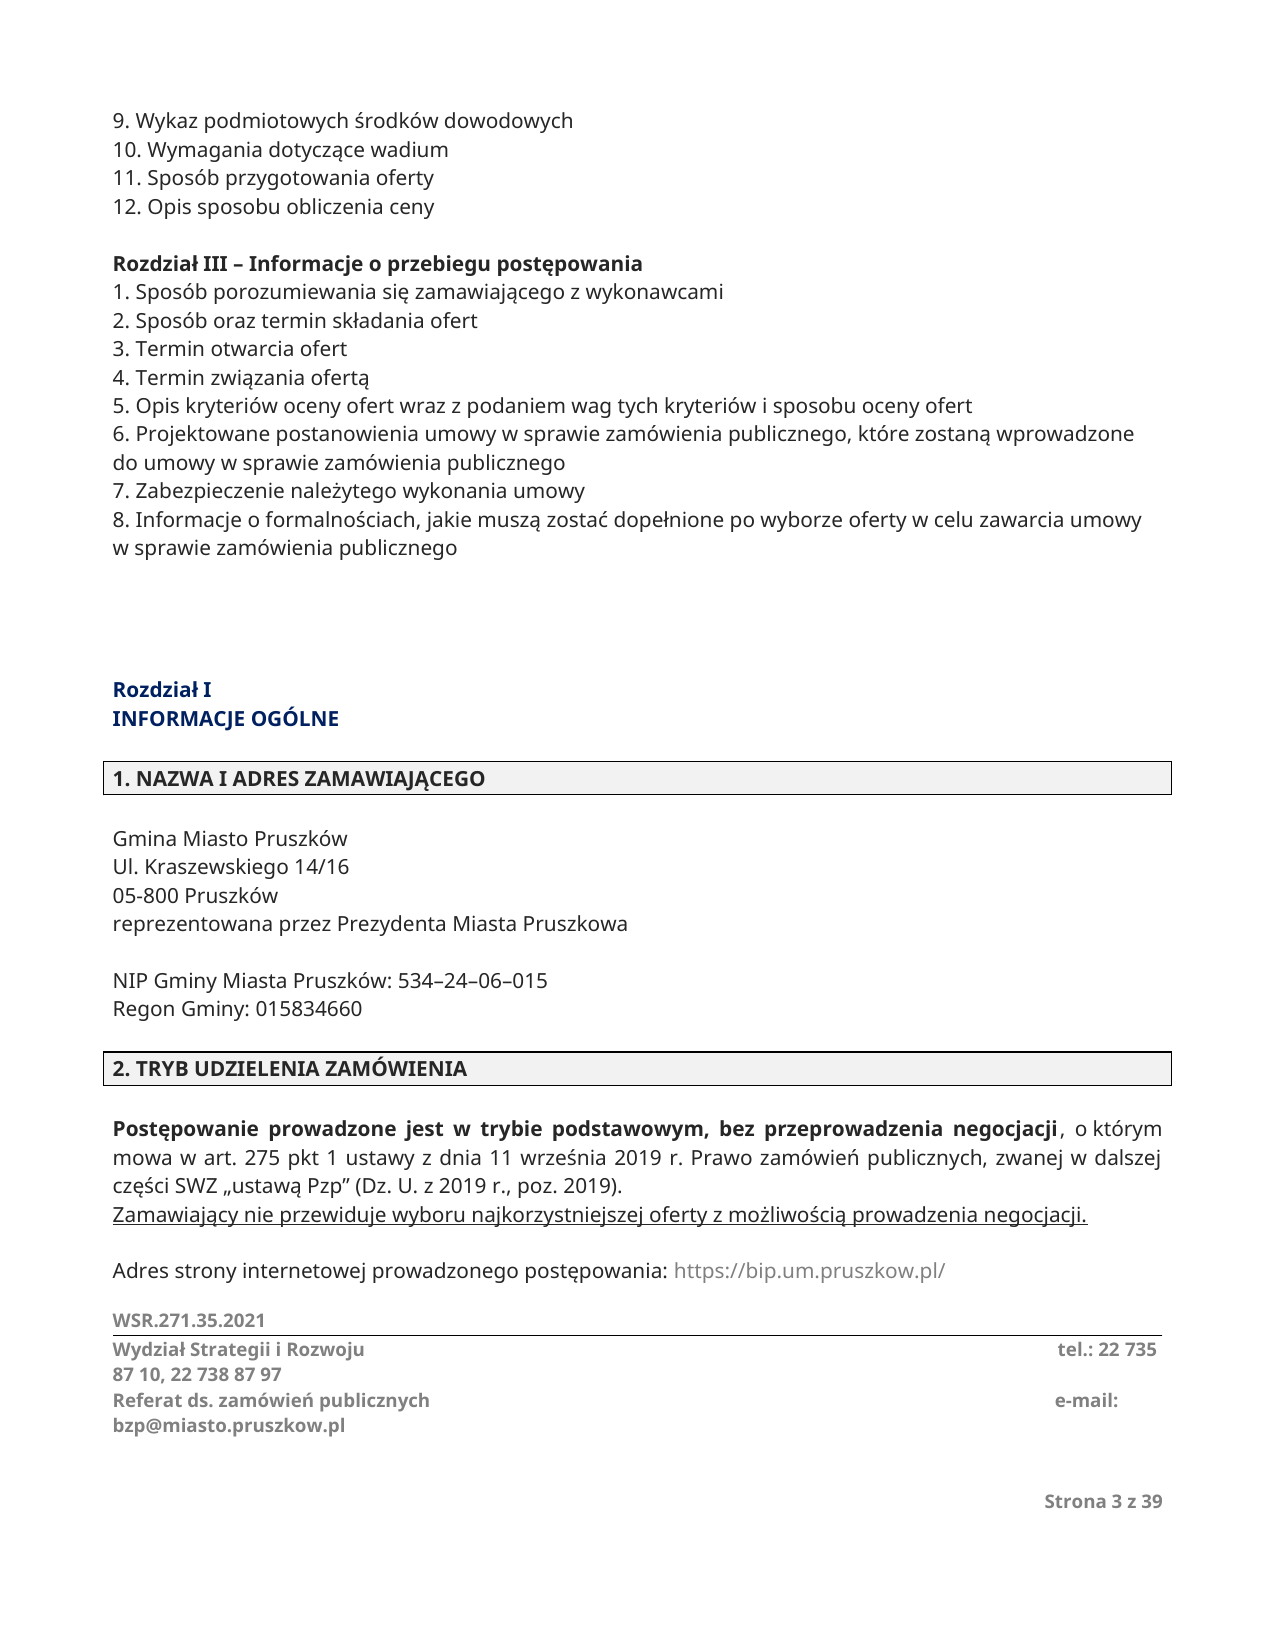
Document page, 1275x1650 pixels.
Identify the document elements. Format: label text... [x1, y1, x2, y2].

text 10. Wymagania dotyczące wadium [112, 135, 1162, 163]
text 11. Sposób przygotowania oferty [112, 163, 1162, 192]
text 12. Opis sposobu obliczenia ceny [112, 192, 1162, 220]
text Adres strony internetowej prowadzonego postępowania: https://bip.um.pruszkow.pl/ [112, 1257, 1162, 1285]
text reprezentowana przez Prezydenta Miasta Pruszkowa [112, 909, 1162, 938]
text 9. Wykaz podmiotowych środków dowodowych [112, 107, 1162, 135]
text Postępowanie prowadzone jest w trybie podstawowym, bez przeprowadzenia negocjacji, o którym mowa w art. 275 pkt 1 ustawy z dnia 11 września 2019 r. Prawo zamówień publicznych, zwanej w dalszej części SWZ „ustawą Pzp” (Dz. U. z 2019 r., poz. 2019). [112, 1114, 1162, 1200]
text 6. Projektowane postanowienia umowy w sprawie zamówienia publicznego, które zostaną wprowadzone do umowy w sprawie zamówienia publicznego [112, 419, 1162, 476]
text 5. Opis kryteriów oceny ofert wraz z podaniem wag tych kryteriów i sposobu oceny ofert [112, 391, 1162, 419]
text 2. Sposób oraz termin składania ofert [112, 306, 1162, 334]
text 05-800 Pruszków [112, 881, 1162, 909]
text 8. Informacje o formalnościach, jakie muszą zostać dopełnione po wyborze oferty w celu zawarcia umowy w sprawie zamówienia publicznego [112, 505, 1162, 562]
text 1. NAZWA I ADRES ZAMAWIAJĄCEGO [104, 762, 1171, 794]
text 7. Zabezpieczenie należytego wykonania umowy [112, 476, 1162, 505]
text Ul. Kraszewskiego 14/16 [112, 852, 1162, 881]
text INFORMACJE OGÓLNE [112, 704, 1162, 732]
text Regon Gminy: 015834660 [112, 994, 1162, 1023]
text Gmina Miasto Pruszków [112, 824, 1162, 852]
text Zamawiający nie przewiduje wyboru najkorzystniejszej oferty z możliwością prowadzenia negocjacji. [112, 1200, 1162, 1228]
text 1. Sposób porozumiewania się zamawiającego z wykonawcami [112, 277, 1162, 306]
text 3. Termin otwarcia ofert [112, 334, 1162, 363]
text 4. Termin związania ofertą [112, 363, 1162, 391]
text NIP Gminy Miasta Pruszków: 534–24–06–015 [112, 966, 1162, 994]
text Rozdział I [112, 675, 1162, 704]
text 2. TRYB UDZIELENIA ZAMÓWIENIA [104, 1053, 1171, 1085]
text Rozdział III – Informacje o przebiegu postępowania [112, 249, 1162, 277]
